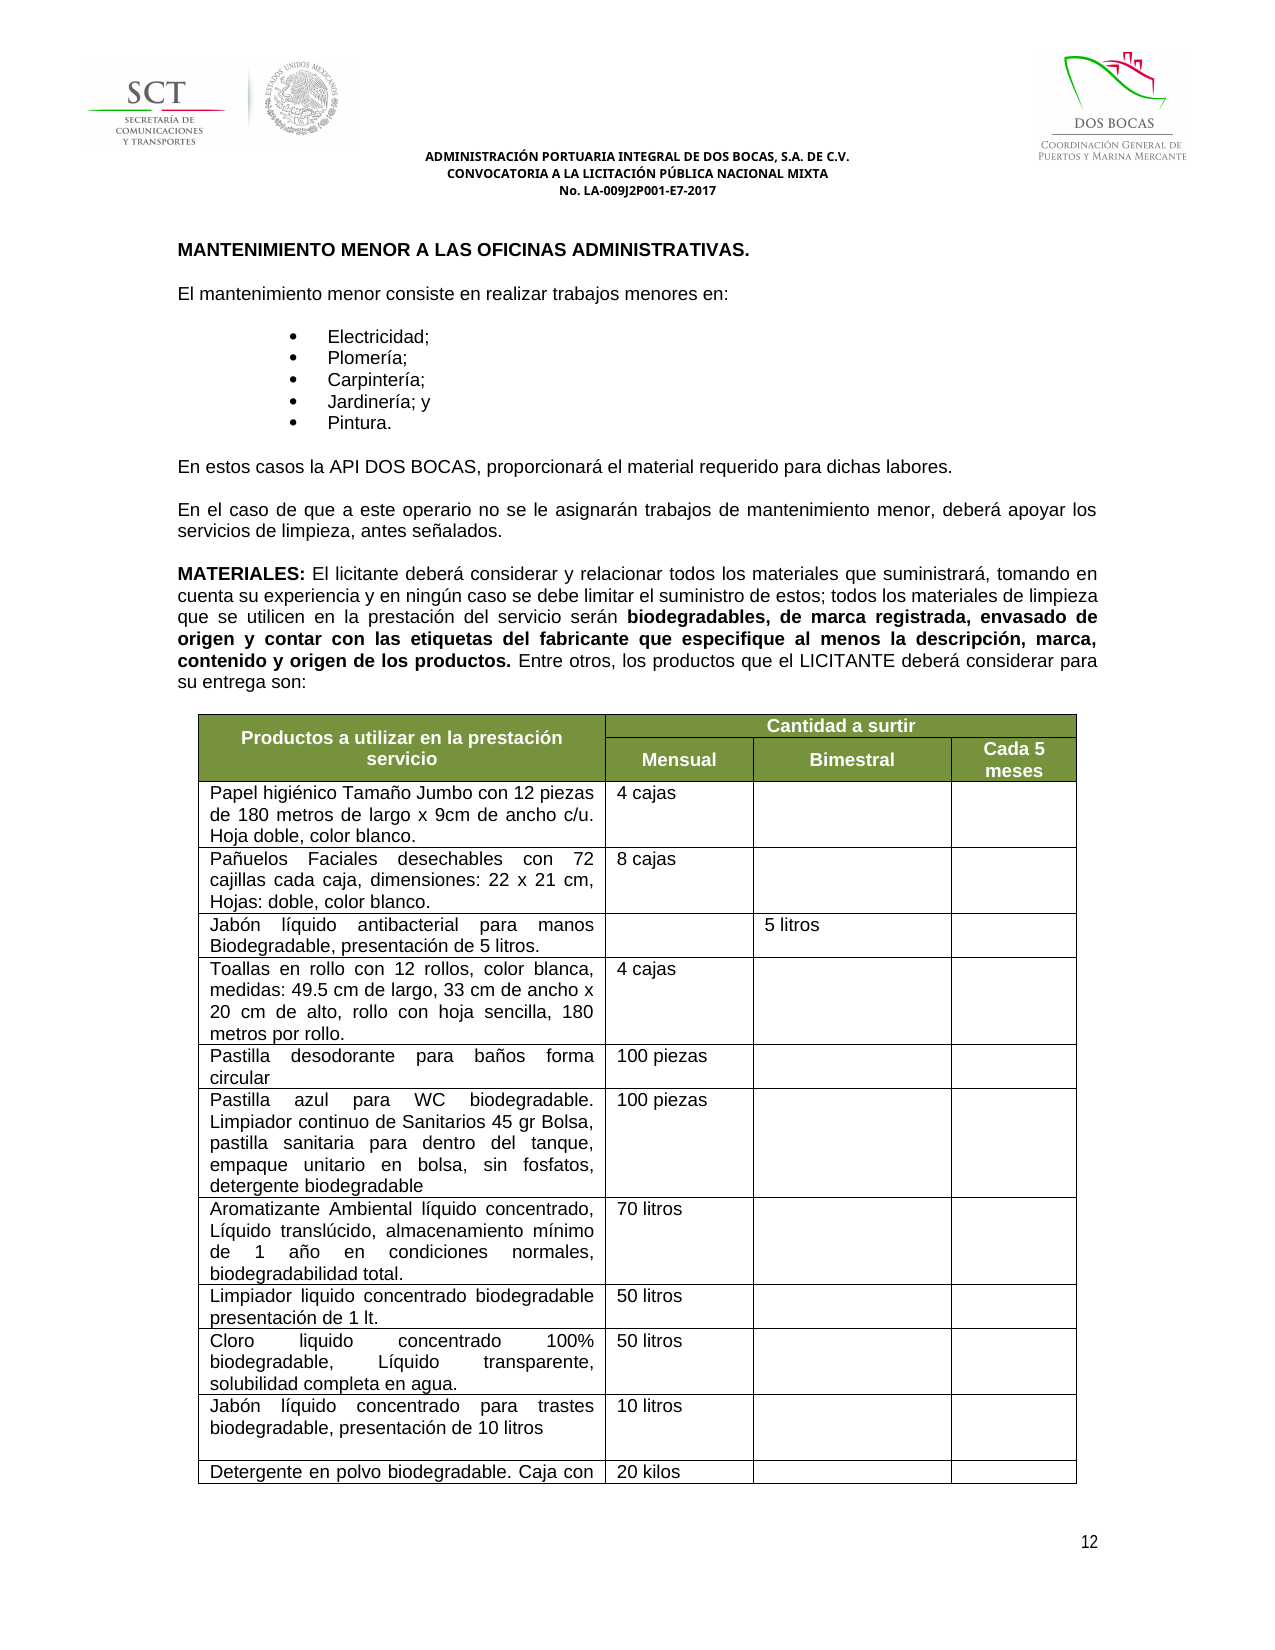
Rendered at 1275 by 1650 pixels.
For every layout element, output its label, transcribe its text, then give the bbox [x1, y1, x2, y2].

table_cell 50 litros [606, 1285, 753, 1328]
table_cell 70 litros [606, 1198, 753, 1284]
table_cell Jabón líquido concentrado para trastes biodegradable, presentación de 10 litros [199, 1395, 605, 1460]
table_cell Pastilla azul para WC biodegradable. Limpiador continuo de Sanitarios 45 gr Bolsa, pastilla sanitaria para dentro del tanque, empaque unitario en bolsa, sin fosfatos, detergente biodegradable [199, 1089, 605, 1197]
picture [1038, 52, 1187, 162]
list Carpintería; [290, 369, 1098, 391]
table_cell 4 cajas [606, 958, 753, 1044]
table_cell [952, 1285, 1076, 1328]
list Plomería; [290, 347, 1098, 369]
list MATERIALES: El licitante deberá considerar y relacionar todos los materiales que suministrará, tomando en cuenta su experiencia y en ningún caso se debe limitar el suministro de estos; todos los materiales de limpieza que se utilicen en la prestación del servicio serán biodegradables, de marca registrada, envasado de origen y contar con las etiquetas del fabricante que especifique al menos la descripción, marca, contenido y origen de los productos. Entre otros, los productos que el LICITANTE deberá considerar para su entrega son: [177, 563, 1098, 693]
table_cell Cada 5 meses [952, 738, 1076, 781]
table_cell [952, 1461, 1076, 1482]
table_cell [952, 1045, 1076, 1088]
list Jardinería; y [290, 391, 1098, 412]
table_cell [754, 958, 951, 1044]
text En estos casos la API DOS BOCAS, proporcionará el material requerido para dichas labores. [177, 455, 1098, 477]
table_cell [754, 1198, 951, 1284]
table_cell Limpiador liquido concentrado biodegradable presentación de 1 lt. [199, 1285, 605, 1328]
table_cell [952, 848, 1076, 912]
table_cell [754, 1089, 951, 1197]
table_cell 10 litros [606, 1395, 753, 1460]
table_cell [754, 1395, 951, 1460]
table_cell Jabón líquido antibacterial para manos Biodegradable, presentación de 5 litros. [199, 914, 605, 957]
list Pintura. [290, 412, 1098, 434]
text MANTENIMIENTO MENOR A LAS OFICINAS ADMINISTRATIVAS. [177, 239, 1098, 261]
table_cell [952, 1198, 1076, 1284]
table_cell [754, 1045, 951, 1088]
table_cell [754, 1461, 951, 1482]
table_cell Mensual [606, 738, 753, 781]
table_cell 4 cajas [606, 782, 753, 847]
table_cell 8 cajas [606, 848, 753, 912]
table_cell [952, 782, 1076, 847]
table_cell [952, 1395, 1076, 1460]
table_cell Aromatizante Ambiental líquido concentrado, Líquido translúcido, almacenamiento mínimo de 1 año en condiciones normales, biodegradabilidad total. [199, 1198, 605, 1284]
table_cell Papel higiénico Tamaño Jumbo con 12 piezas de 180 metros de largo x 9cm de ancho c/u. Hoja doble, color blanco. [199, 782, 605, 847]
table_cell [952, 914, 1076, 957]
table_cell [606, 914, 753, 957]
list Electricidad; [290, 326, 1098, 347]
table_cell Pañuelos Faciales desechables con 72 cajillas cada caja, dimensiones: 22 x 21 cm, Hojas: doble, color blanco. [199, 848, 605, 912]
table_cell [952, 958, 1076, 1044]
table_cell Detergente en polvo biodegradable. Caja con 10 piezas de 1 kg. [199, 1461, 605, 1482]
table_cell Bimestral [754, 738, 951, 781]
table_cell [952, 1089, 1076, 1197]
table_header Cantidad a surtir [606, 715, 1076, 737]
table_cell 50 litros [606, 1329, 753, 1394]
table_header Productos a utilizar en la prestación servicio [199, 715, 605, 781]
table_cell [754, 1285, 951, 1328]
table_cell [952, 1329, 1076, 1394]
picture [84, 60, 358, 148]
text El mantenimiento menor consiste en realizar trabajos menores en: [177, 282, 1098, 304]
table_cell [754, 848, 951, 912]
table_cell 20 kilos [606, 1461, 753, 1482]
table_cell Cloro liquido concentrado 100% biodegradable, Líquido transparente, solubilidad completa en agua. [199, 1329, 605, 1394]
table_cell 100 piezas [606, 1045, 753, 1088]
text En el caso de que a este operario no se le asignarán trabajos de mantenimiento menor, deberá apoyar los servicios de limpieza, antes señalados. [177, 498, 1098, 542]
table_cell 5 litros [754, 914, 951, 957]
table_cell Toallas en rollo con 12 rollos, color blanca, medidas: 49.5 cm de largo, 33 cm de ancho x 20 cm de alto, rollo con hoja sencilla, 180 metros por rollo. [199, 958, 605, 1044]
table_cell [754, 1329, 951, 1394]
table_cell [754, 782, 951, 847]
table_cell 100 piezas [606, 1089, 753, 1197]
table_cell Pastilla desodorante para baños forma circular [199, 1045, 605, 1088]
